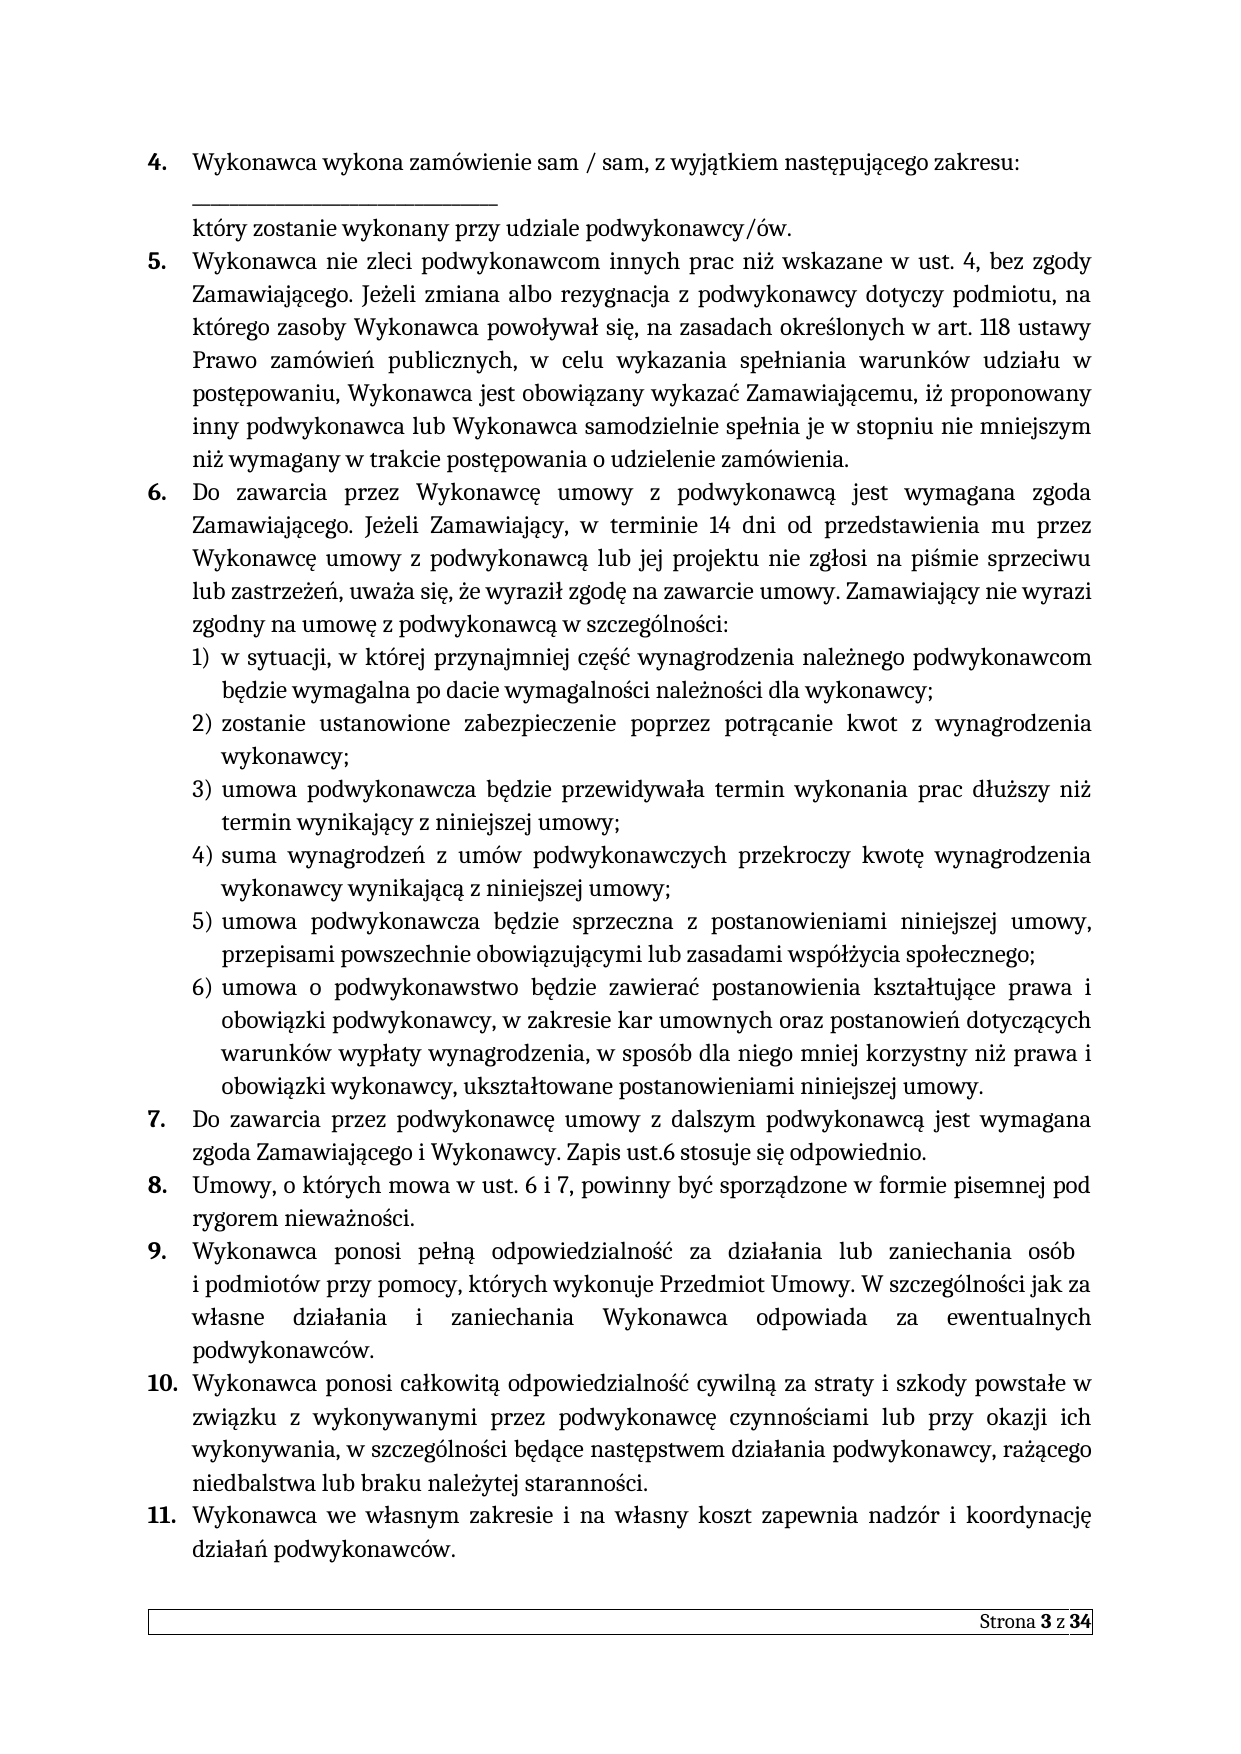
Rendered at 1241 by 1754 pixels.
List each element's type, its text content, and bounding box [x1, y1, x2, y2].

list Umowy, o których mowa w ust. 6 i 7, powinny być sporządzone w formie pisemnej pod rygorem nieważności. [148, 1171, 1093, 1233]
list _________________________________ [192, 181, 1093, 209]
list Wykonawca nie zleci podwykonawcom innych prac niż wskazane w ust. 4, bez zgody Zamawiającego. Jeżeli zmiana albo rezygnacja z podwykonawcy dotyczy podmiotu, na którego zasoby Wykonawca powoływał się, na zasadach określonych w art. 118 ustawy Prawo zamówień publicznych, w celu wykazania spełniania warunków udziału w postępowaniu, Wykonawca jest obowiązany wykazać Zamawiającemu, iż proponowany inny podwykonawca lub Wykonawca samodzielnie spełnia je w stopniu nie mniejszym niż wymagany w trakcie postępowania o udzielenie zamówienia. [148, 247, 1093, 473]
list Wykonawca we własnym zakresie i na własny koszt zapewnia nadzór i koordynację działań podwykonawców. [148, 1501, 1093, 1563]
list umowa podwykonawcza będzie przewidywała termin wykonania prac dłuższy niż termin wynikający z niniejszej umowy; [192, 775, 1093, 837]
list w sytuacji, w której przynajmniej część wynagrodzenia należnego podwykonawcom będzie wymagalna po dacie wymagalności należności dla wykonawcy; [192, 643, 1093, 705]
list Do zawarcia przez Wykonawcę umowy z podwykonawcą jest wymagana zgoda Zamawiającego. Jeżeli Zamawiający, w terminie 14 dni od przedstawienia mu przez Wykonawcę umowy z podwykonawcą lub jej projektu nie zgłosi na piśmie sprzeciwu lub zastrzeżeń, uważa się, że wyraził zgodę na zawarcie umowy. Zamawiający nie wyrazi zgodny na umowę z podwykonawcą w szczególności: [148, 478, 1093, 639]
list Wykonawca ponosi całkowitą odpowiedzialność cywilną za straty i szkody powstałe w związku z wykonywanymi przez podwykonawcę czynnościami lub przy okazji ich wykonywania, w szczególności będące następstwem działania podwykonawcy, rażącego niedbalstwa lub braku należytej staranności. [148, 1369, 1093, 1497]
list umowa podwykonawcza będzie sprzeczna z postanowieniami niniejszej umowy, przepisami powszechnie obowiązującymi lub zasadami współżycia społecznego; [192, 907, 1093, 969]
list Wykonawca ponosi pełną odpowiedzialność za działania lub zaniechania osób i podmiotów przy pomocy, których wykonuje Przedmiot Umowy. W szczególności jak za własne działania i zaniechania Wykonawca odpowiada za ewentualnych podwykonawców. [148, 1237, 1093, 1365]
list zostanie ustanowione zabezpieczenie poprzez potrącanie kwot z wynagrodzenia wykonawcy; [192, 709, 1093, 771]
list Do zawarcia przez podwykonawcę umowy z dalszym podwykonawcą jest wymagana zgoda Zamawiającego i Wykonawcy. Zapis ust.6 stosuje się odpowiednio. [148, 1105, 1093, 1167]
list który zostanie wykonany przy udziale podwykonawcy/ów. [192, 214, 1093, 242]
list umowa o podwykonawstwo będzie zawierać postanowienia kształtujące prawa i obowiązki podwykonawcy, w zakresie kar umownych oraz postanowień dotyczących warunków wypłaty wynagrodzenia, w sposób dla niego mniej korzystny niż prawa i obowiązki wykonawcy, ukształtowane postanowieniami niniejszej umowy. [192, 973, 1093, 1101]
list suma wynagrodzeń z umów podwykonawczych przekroczy kwotę wynagrodzenia wykonawcy wynikającą z niniejszej umowy; [192, 841, 1093, 903]
list Wykonawca wykona zamówienie sam / sam, z wyjątkiem następującego zakresu: [148, 148, 1093, 176]
